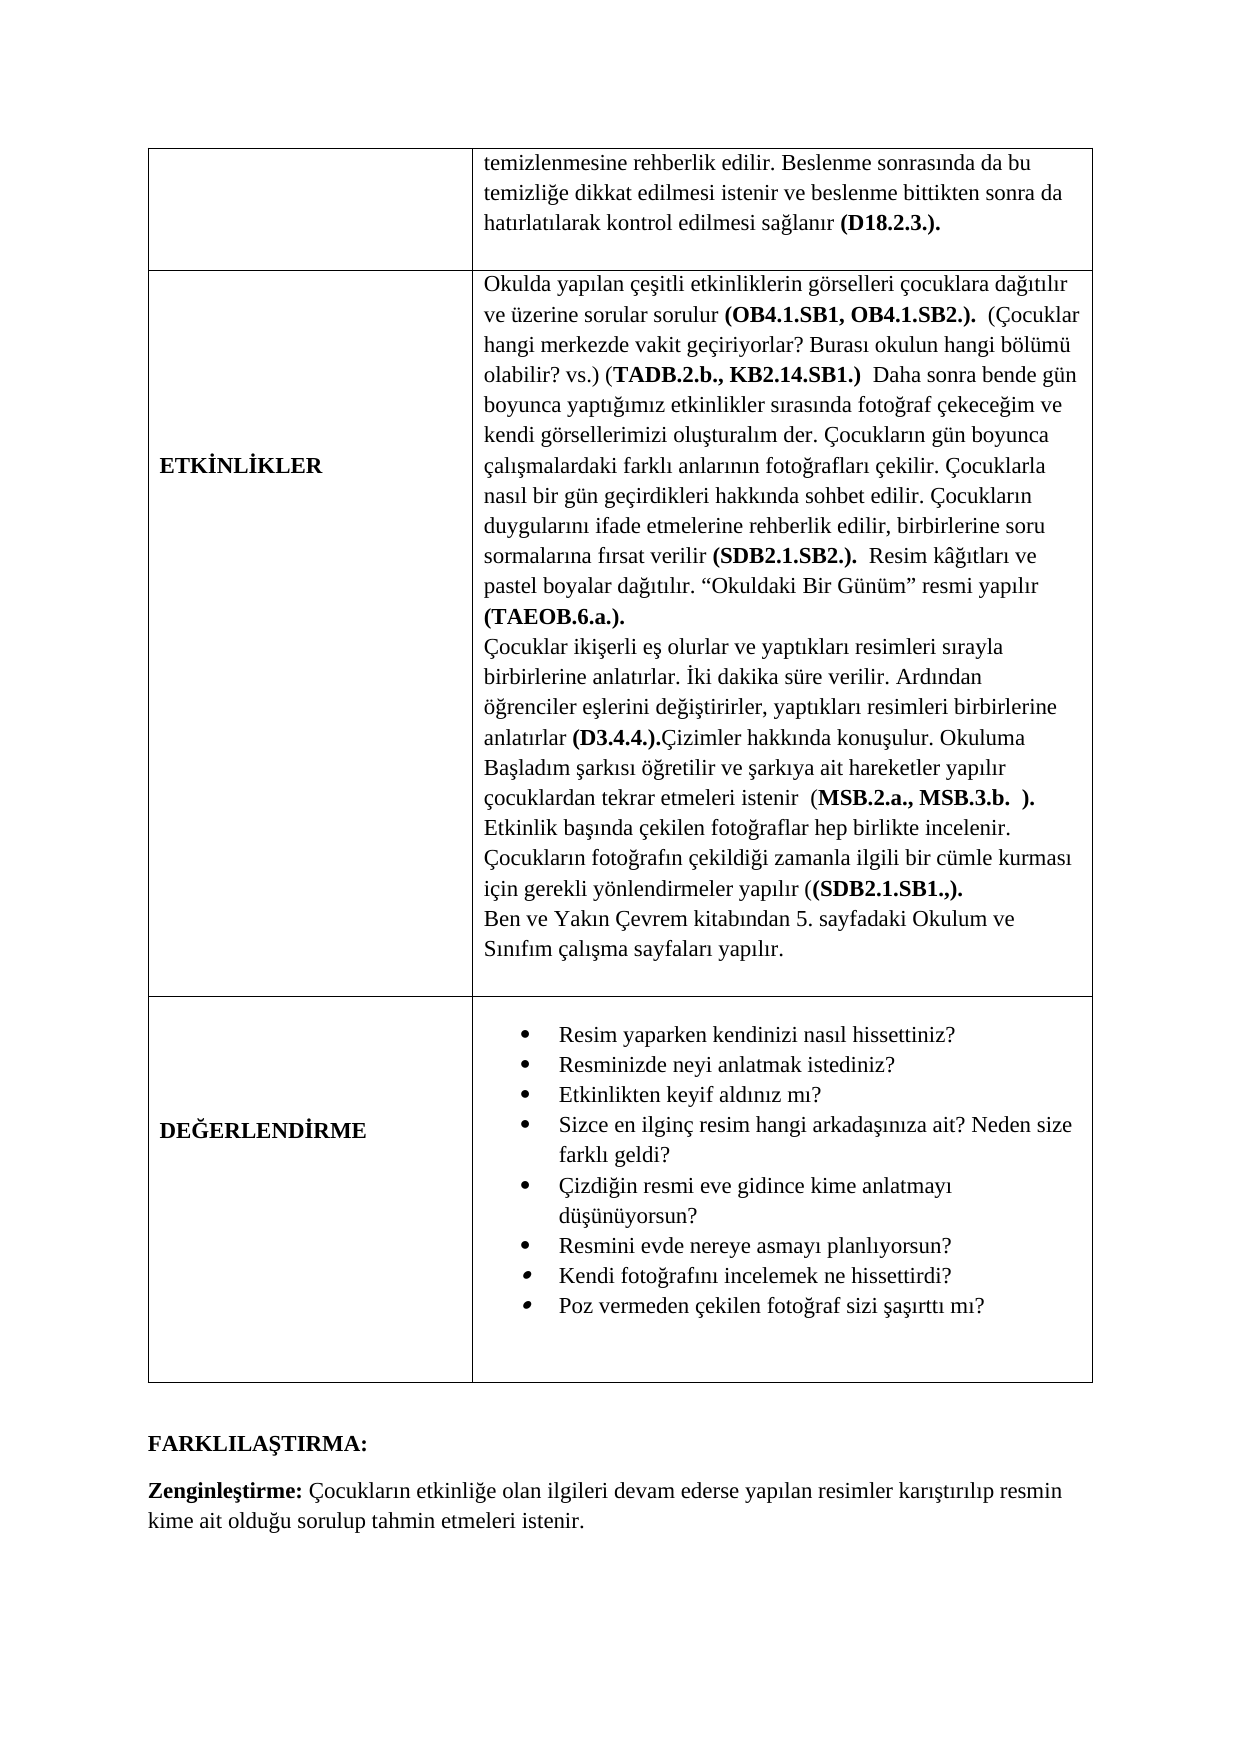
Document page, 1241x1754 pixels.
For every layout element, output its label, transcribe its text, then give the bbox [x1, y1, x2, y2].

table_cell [473, 149, 1092, 269]
table_cell DEĞERLENDİRME [149, 997, 472, 1382]
table_cell Okulda yapılan çeşitli etkinliklerin görselleri çocuklara dağıtılır ve üzerine sorular sorulur (OB4.1.SB1, OB4.1.SB2.). (Çocuklar hangi merkezde vakit geçiriyorlar? Burası okulun hangi bölümü olabilir? vs.) (TADB.2.b., KB2.14.SB1.) Daha sonra bende gün boyunca yaptığımız etkinlikler sırasında fotoğraf çekeceğim ve kendi görsellerimizi oluşturalım der. Çocukların gün boyunca çalışmalardaki farklı anlarının fotoğrafları çekilir. Çocuklarla nasıl bir gün geçirdikleri hakkında sohbet edilir. Çocukların duygularını ifade etmelerine rehberlik edilir, birbirlerine soru sormalarına fırsat verilir (SDB2.1.SB2.). Resim kâğıtları ve pastel boyalar dağıtılır. “Okuldaki Bir Günüm” resmi yapılır (TAEOB.6.a.). Çocuklar ikişerli eş olurlar ve yaptıkları resimleri sırayla birbirlerine anlatırlar. İki dakika süre verilir. Ardından öğrenciler eşlerini değiştirirler, yaptıkları resimleri birbirlerine anlatırlar (D3.4.4.).Çizimler hakkında konuşulur. Okuluma Başladım şarkısı öğretilir ve şarkıya ait hareketler yapılır çocuklardan tekrar etmeleri istenir (MSB.2.a., MSB.3.b. ). Etkinlik başında çekilen fotoğraflar hep birlikte incelenir. Çocukların fotoğrafın çekildiği zamanla ilgili bir cümle kurması için gerekli yönlendirmeler yapılır ((SDB2.1.SB1.,). Ben ve Yakın Çevrem kitabından 5. sayfadaki Okulum ve Sınıfım çalışma sayfaları yapılır. [473, 271, 1092, 996]
text FARKLILAŞTIRMA: [148, 1430, 1093, 1456]
table_cell ETKİNLİKLER [149, 271, 472, 996]
table_cell Resim yaparken kendinizi nasıl hissettiniz? Resminizde neyi anlatmak istediniz? Etkinlikten keyif aldınız mı? Sizce en ilginç resim hangi arkadaşınıza ait? Neden size farklı geldi? Çizdiğin resmi eve gidince kime anlatmayı düşünüyorsun? Resmini evde nereye asmayı planlıyorsun? Kendi fotoğrafını incelemek ne hissettirdi? Poz vermeden çekilen fotoğraf sizi şaşırttı mı? [473, 997, 1092, 1382]
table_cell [149, 149, 472, 269]
text Zenginleştirme: Çocukların etkinliğe olan ilgileri devam ederse yapılan resimler karıştırılıp resmin kime ait olduğu sorulup tahmin etmeleri istenir. [148, 1477, 1093, 1533]
